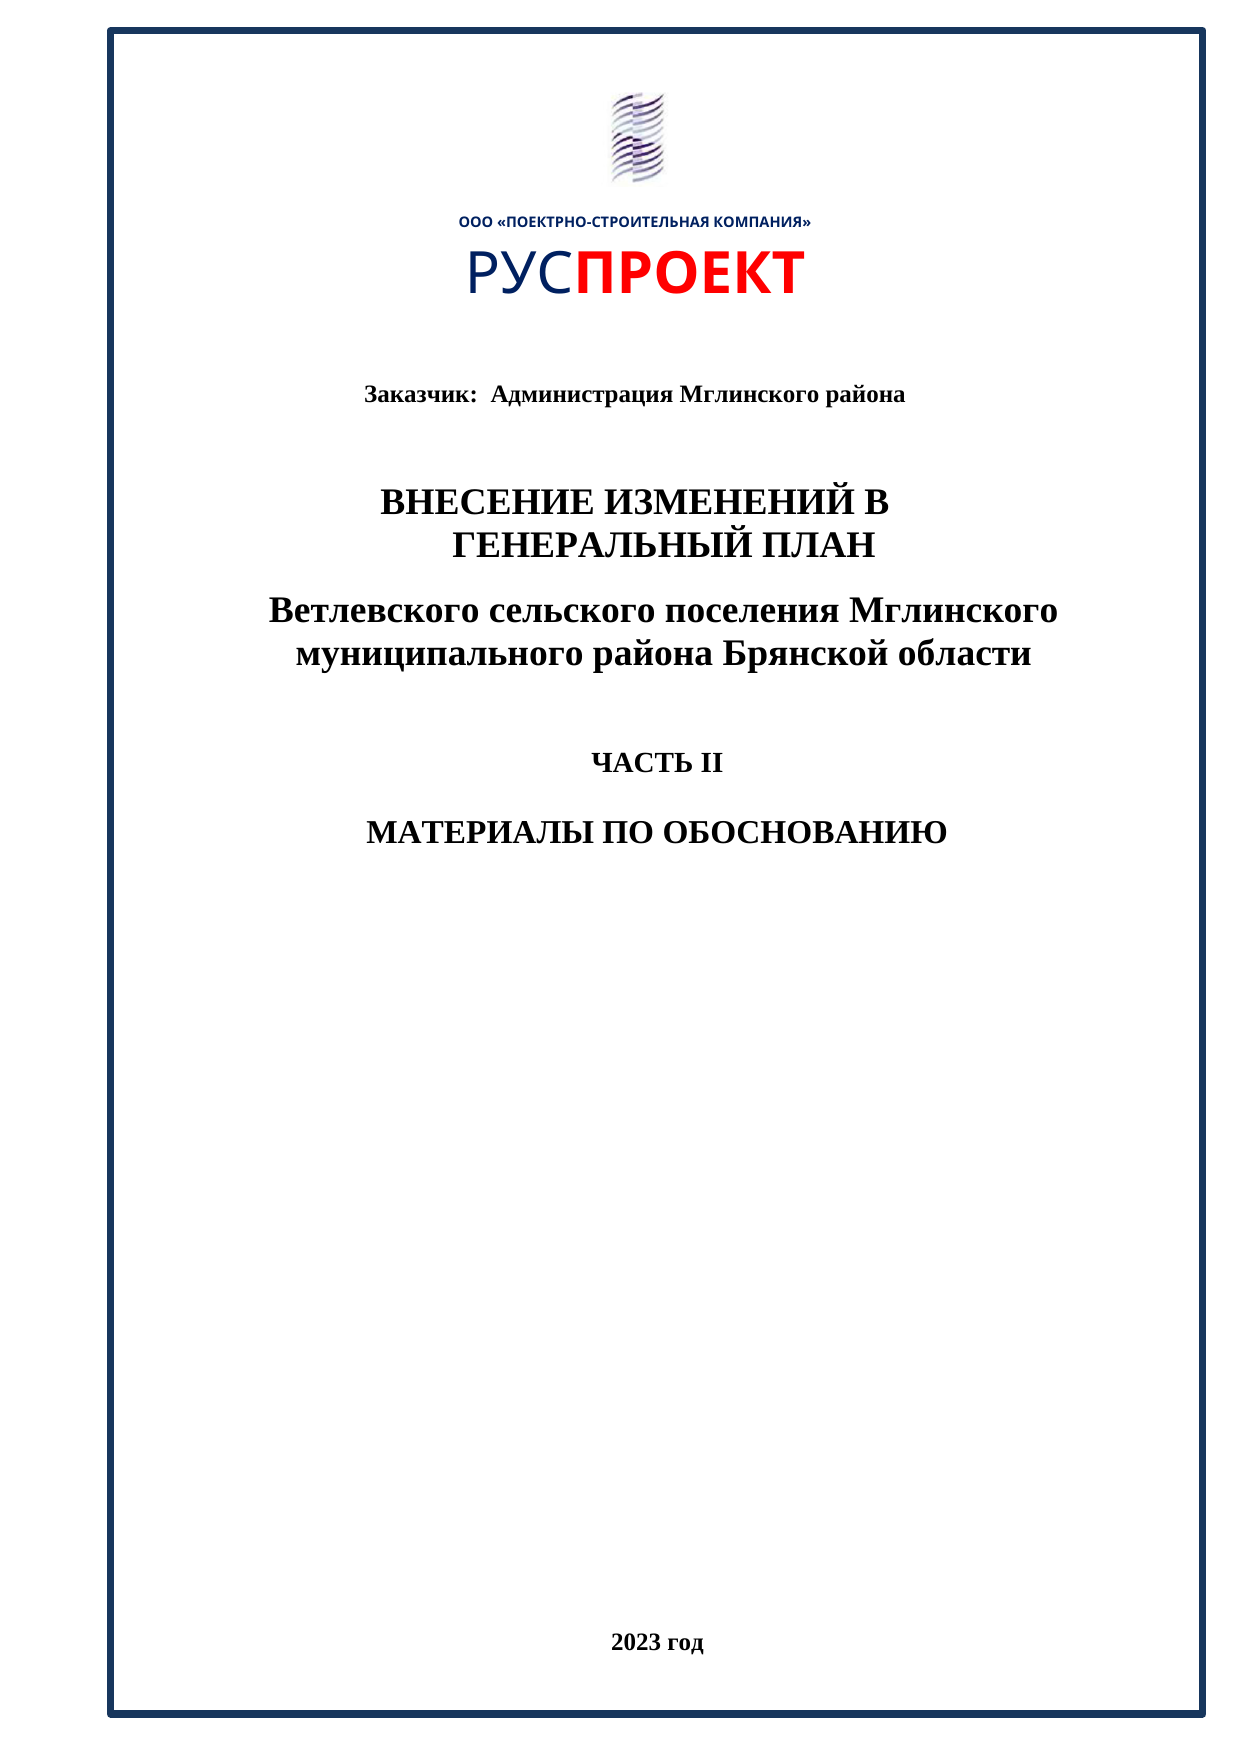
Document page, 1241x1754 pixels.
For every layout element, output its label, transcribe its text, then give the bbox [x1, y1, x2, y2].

text 2023 год [162, 1627, 1152, 1656]
text РУСПРОЕКТ [118, 231, 1152, 311]
text ЧАСТЬ ΙΙ [162, 745, 1152, 779]
text Ветлевского сельского поселения Мглинского муниципального района Брянской области [176, 587, 1152, 673]
text Заказчик: Администрация Мглинского района [118, 379, 1152, 408]
text ГЕНЕРАЛЬНЫЙ ПЛАН [176, 523, 1152, 566]
text ВНЕСЕНИЕ ИЗМЕНЕНИЙ В [118, 479, 1152, 523]
text ООО «ПОЕКТРНО-СТРОИТЕЛЬНАЯ КОМПАНИЯ» [118, 211, 1152, 231]
text Материалы по обоснованию [162, 812, 1152, 851]
